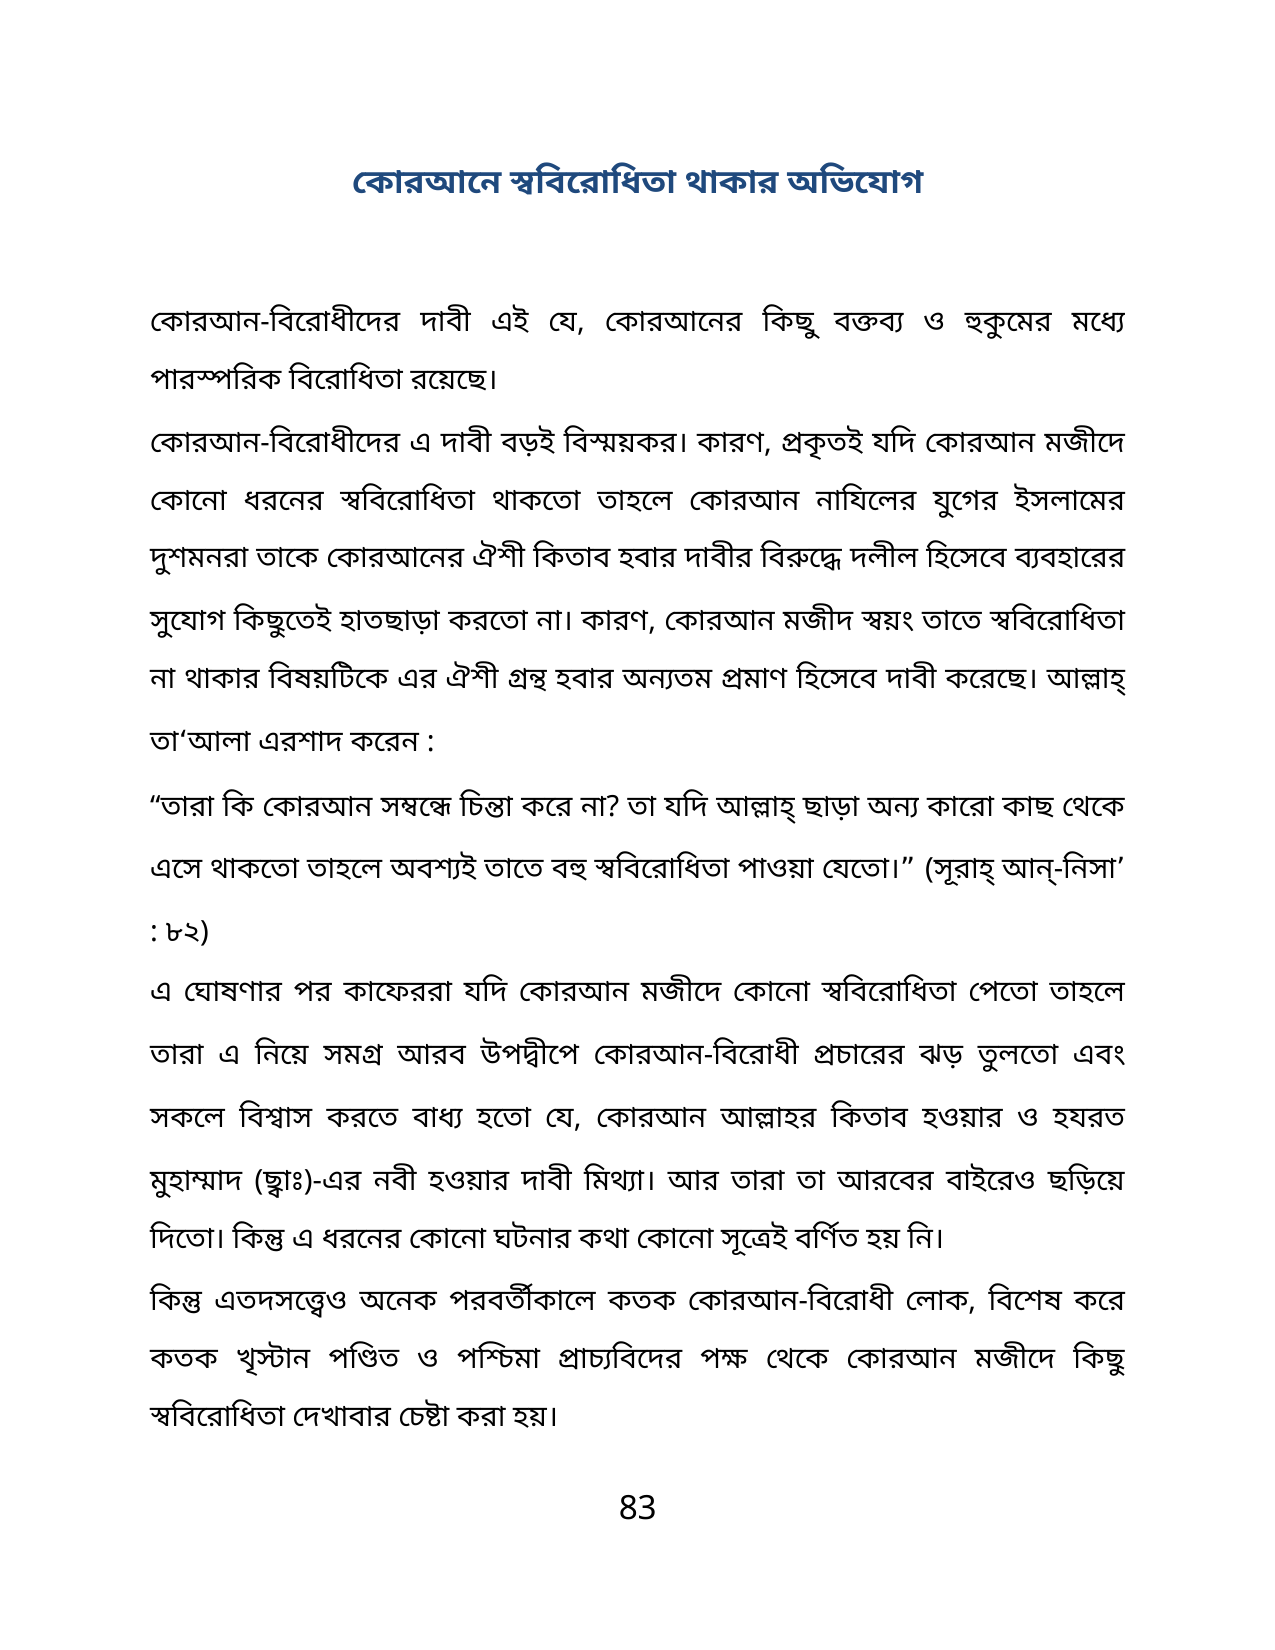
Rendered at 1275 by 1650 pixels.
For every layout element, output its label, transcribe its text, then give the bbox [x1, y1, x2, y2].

subtitle কোরআনে স্ববিরোধিতা থাকার অভিযোগ [150, 162, 1125, 207]
text কোরআন-বিরোধীদের এ দাবী বড়ই বিস্ময়কর। কারণ, প্রকৃতই যদি কোরআন মজীদে কোনো ধরনের স্ববিরোধিতা থাকতো তাহলে কোরআন নাযিলের যুগের ইসলামের দুশমনরা তাকে কোরআনের ঐশী কিতাব হবার দাবীর বিরুদ্ধে দলীল হিসেবে ব্যবহারের সুযোগ কিছুতেই হাতছাড়া করতো না। কারণ, কোরআন মজীদ স্বয়ং তাতে স্ববিরোধিতা না থাকার বিষয়টিকে এর ঐশী গ্রন্থ হবার অন্যতম প্রমাণ হিসেবে দাবী করেছে। আল্লাহ্ তা‘আলা এরশাদ করেন : [150, 421, 1125, 763]
text “তারা কি কোরআন সম্বন্ধে চিন্তা করে না? তা যদি আল্লাহ্ ছাড়া অন্য কারো কাছ থেকে এসে থাকতো তাহলে অবশ্যই তাতে বহু স্ববিরোধিতা পাওয়া যেতো।” (সূরাহ্ আন্-নিসা’ : ৮২) [150, 785, 1125, 953]
text এ ঘোষণার পর কাফেররা যদি কোরআন মজীদে কোনো স্ববিরোধিতা পেতো তাহলে তারা এ নিয়ে সমগ্র আরব উপদ্বীপে কোরআন-বিরোধী প্রচারের ঝড় তুলতো এবং সকলে বিশ্বাস করতে বাধ্য হতো যে, কোরআন আল্লাহর কিতাব হওয়ার ও হযরত মুহাম্মাদ (ছ্বাঃ)-এর নবী হওয়ার দাবী মিথ্যা। আর তারা তা আরবের বাইরেও ছড়িয়ে দিতো। কিন্তু এ ধরনের কোনো ঘটনার কথা কোনো সূত্রেই বর্ণিত হয় নি। [150, 975, 1125, 1260]
text কোরআন-বিরোধীদের দাবী এই যে, কোরআনের কিছু বক্তব্য ও হুকুমের মধ্যে পারস্পরিক বিরোধিতা রয়েছে। [150, 301, 1125, 402]
text কিন্তু এতদসত্ত্বেও অনেক পরবর্তীকালে কতক কোরআন-বিরোধী লোক, বিশেষ করে কতক খৃস্টান পণ্ডিত ও পশ্চিমা প্রাচ্যবিদের পক্ষ থেকে কোরআন মজীদে কিছু স্ববিরোধিতা দেখাবার চেষ্টা করা হয়। [150, 1279, 1125, 1438]
